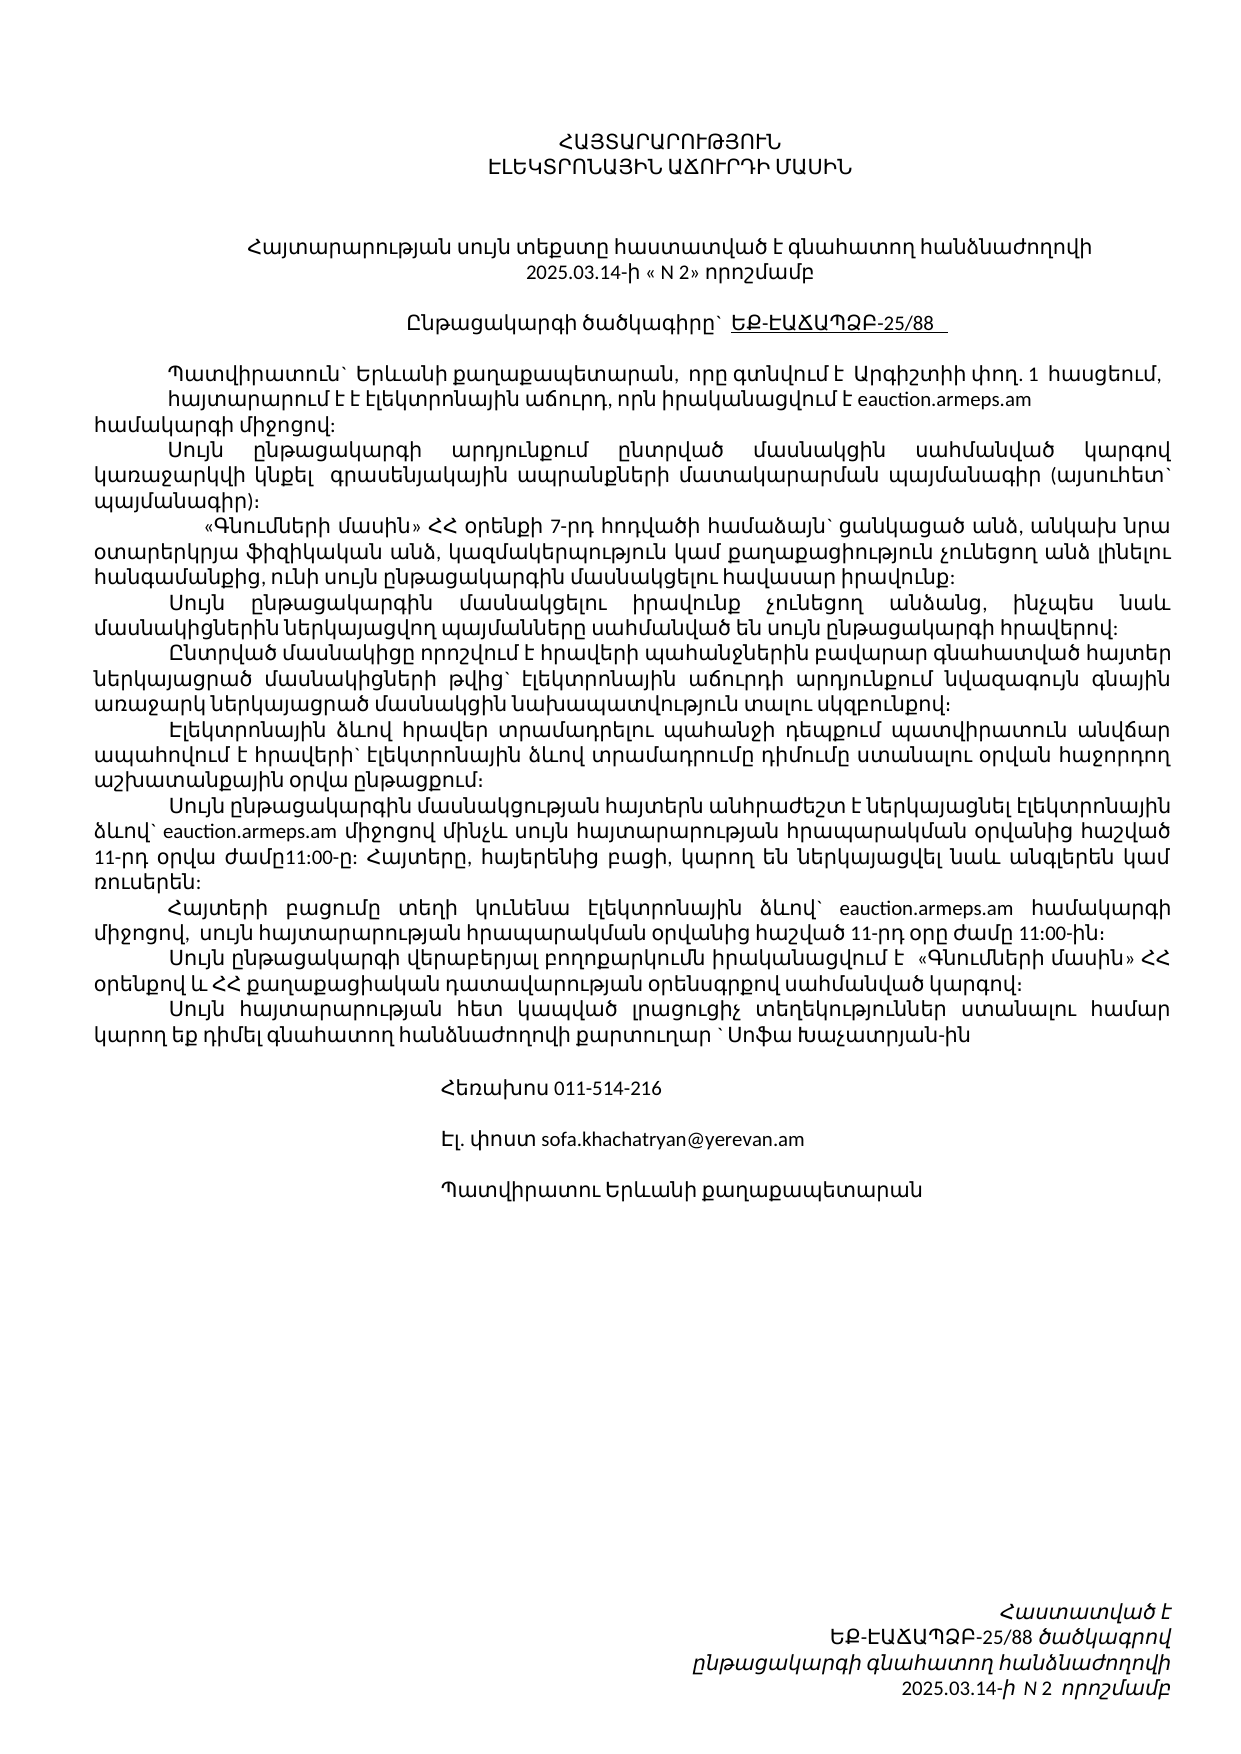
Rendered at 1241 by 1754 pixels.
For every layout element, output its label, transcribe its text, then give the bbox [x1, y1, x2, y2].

text ընթացակարգի գնահատող հանձնաժողովի [94, 1650, 1171, 1675]
text Սույն հայտարարության հետ կապված լրացուցիչ տեղեկություններ ստանալու համար կարող եք դիմել գնահատող հանձնաժողովի քարտուղար ` Սոֆա Խաչատրյան-ին [94, 996, 1171, 1047]
text Հեռախոս 011-514-216 [94, 1076, 1171, 1101]
text Հաստատված է [94, 1599, 1171, 1624]
text ԵՔ-ԷԱՃԱՊՁԲ-25/88 ծածկագրով [94, 1624, 1171, 1650]
text Սույն ընթացակարգի արդյունքում ընտրված մասնակցին սահմանված կարգով կառաջարկվի կնքել գրասենյակային ապրանքների մատակարարման պայմանագիր (այսուհետ` պայմանագիր)։ [94, 437, 1171, 513]
text Էլ. փոստ sofa.khachatryan@yerevan.am [94, 1126, 1171, 1152]
text Սույն ընթացակարգի վերաբերյալ բողոքարկումն իրականացվում է «Գնումների մասին» ՀՀ օրենքով և ՀՀ քաղաքացիական դատավարության օրենսգրքով սահմանված կարգով։ [94, 946, 1171, 996]
text ԷԼԵԿՏՐՈՆԱՅԻՆ ԱՃՈՒՐԴԻ ՄԱՍԻՆ [94, 154, 1171, 180]
text «Գնումների մասին» ՀՀ օրենքի 7-րդ հոդվածի համաձայն` ցանկացած անձ, անկախ նրա օտարերկրյա ֆիզիկական անձ, կազմակերպություն կամ քաղաքացիություն չունեցող անձ լինելու հանգամանքից, ունի սույն ընթացակարգին մասնակցելու հավասար իրավունք: [94, 513, 1171, 590]
text 2025.03.14 -ի « N 2» որոշմամբ [94, 259, 1171, 285]
text Պատվիրատուն` Երևանի քաղաքապետարան, որը գտնվում է Արգիշտիի փող. 1 հասցեում, [94, 361, 1171, 386]
text Հայտերի բացումը տեղի կունենա էլեկտրոնային ձևով` eauction.armeps.am համակարգի միջոցով, սույն հայտարարության հրապարակման օրվանից հաշված 11-րդ օրը ժամը 11:00-ին։ [94, 895, 1171, 946]
text Պատվիրատու Երևանի քաղաքապետարան [94, 1177, 1171, 1203]
text Հայտարարության սույն տեքստը հաստատված է գնահատող հանձնաժողովի [94, 234, 1171, 259]
text ՀԱՅՏԱՐԱՐՈՒԹՅՈՒՆ [94, 129, 1171, 154]
text հայտարարում է է էլեկտրոնային աճուրդ, որն իրականացվում է eauction.armeps.am համակարգի միջոցով: [94, 386, 1171, 437]
text Ընթացակարգի ծածկագիրը` ԵՔ-ԷԱՃԱՊՁԲ-25/88 [94, 310, 1171, 336]
text Ընտրված մասնակիցը որոշվում է հրավերի պահանջներին բավարար գնահատված հայտեր ներկայացրած մասնակիցների թվից` էլեկտրոնային աճուրդի արդյունքում նվազագույն գնային առաջարկ ներկայացրած մասնակցին նախապատվություն տալու սկզբունքով։ [94, 641, 1171, 717]
text Էլեկտրոնային ձևով հրավեր տրամադրելու պահանջի դեպքում պատվիրատուն անվճար ապահովում է հրավերի` էլեկտրոնային ձևով տրամադրումը դիմումը ստանալու օրվան հաջորդող աշխատանքային օրվա ընթացքում։ [94, 717, 1171, 793]
text Սույն ընթացակարգին մասնակցության հայտերն անհրաժեշտ է ներկայացնել էլեկտրոնային ձևով` eauction.armeps.am միջոցով մինչև սույն հայտարարության հրապարակման օրվանից հաշված 11-րդ օրվա ժամը11:00-ը: Հայտերը, հայերենից բացի, կարող են ներկայացվել նաև անգլերեն կամ ռուսերեն: [94, 793, 1171, 895]
text Սույն ընթացակարգին մասնակցելու իրավունք չունեցող անձանց, ինչպես նաև մասնակիցներին ներկայացվող պայմանները սահմանված են սույն ընթացակարգի հրավերով: [94, 590, 1171, 641]
text 2025.03.14 -ի N 2 որոշմամբ [94, 1675, 1171, 1701]
